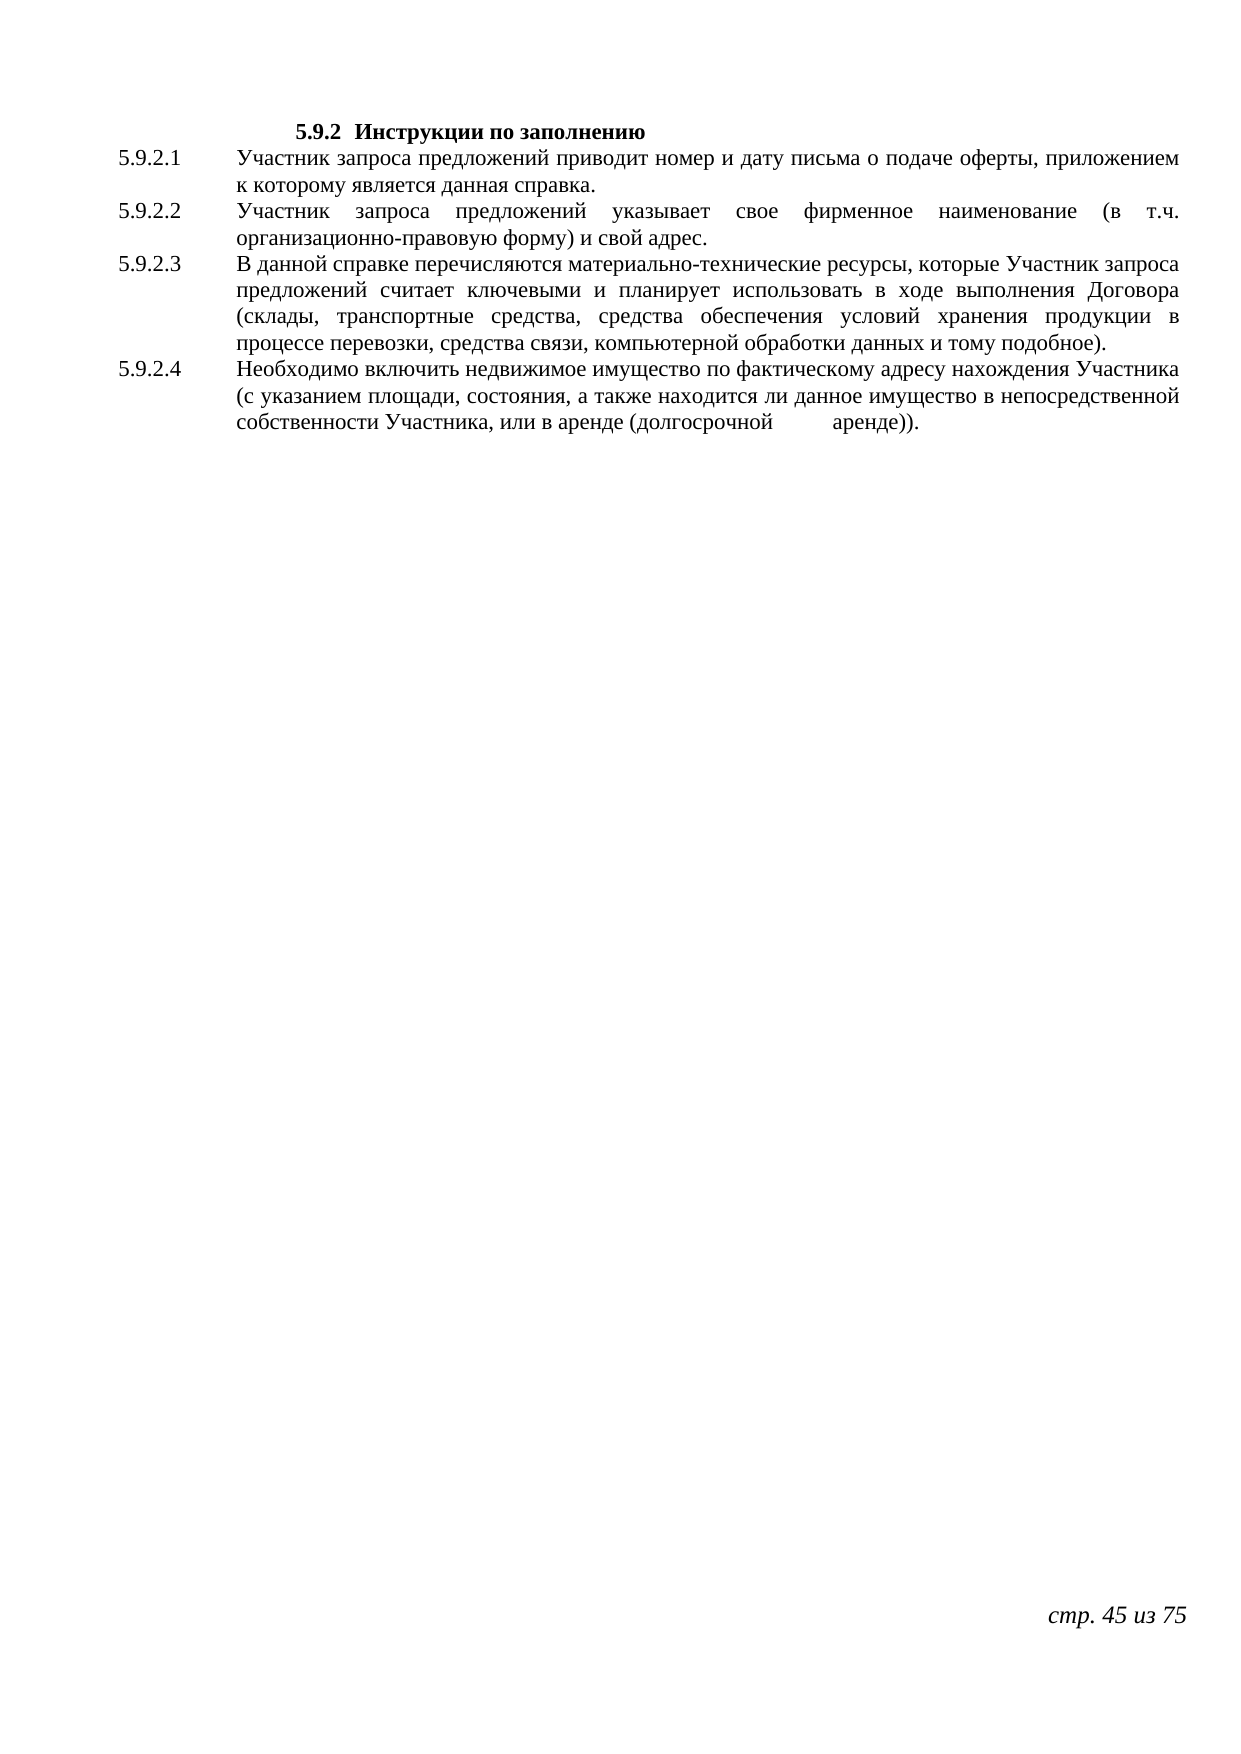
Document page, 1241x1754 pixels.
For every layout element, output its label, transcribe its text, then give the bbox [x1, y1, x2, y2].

text Необходимо включить недвижимое имущество по фактическому адресу нахождения Участника (с указанием площади, состояния, а также находится ли данное имущество в непосредственной собственности Участника, или в аренде (долгосрочной аренде)). [118, 355, 1181, 434]
text Участник запроса предложений приводит номер и дату письма о подаче оферты, приложением к которому является данная справка. [118, 144, 1181, 197]
text Инструкции по заполнению [236, 118, 1181, 144]
text В данной справке перечисляются материально-технические ресурсы, которые Участник запроса предложений считает ключевыми и планирует использовать в ходе выполнения Договора (склады, транспортные средства, средства обеспечения условий хранения продукции в процессе перевозки, средства связи, компьютерной обработки данных и тому подобное). [118, 250, 1181, 355]
text Участник запроса предложений указывает свое фирменное наименование (в т.ч. организационно-правовую форму) и свой адрес. [118, 197, 1181, 250]
